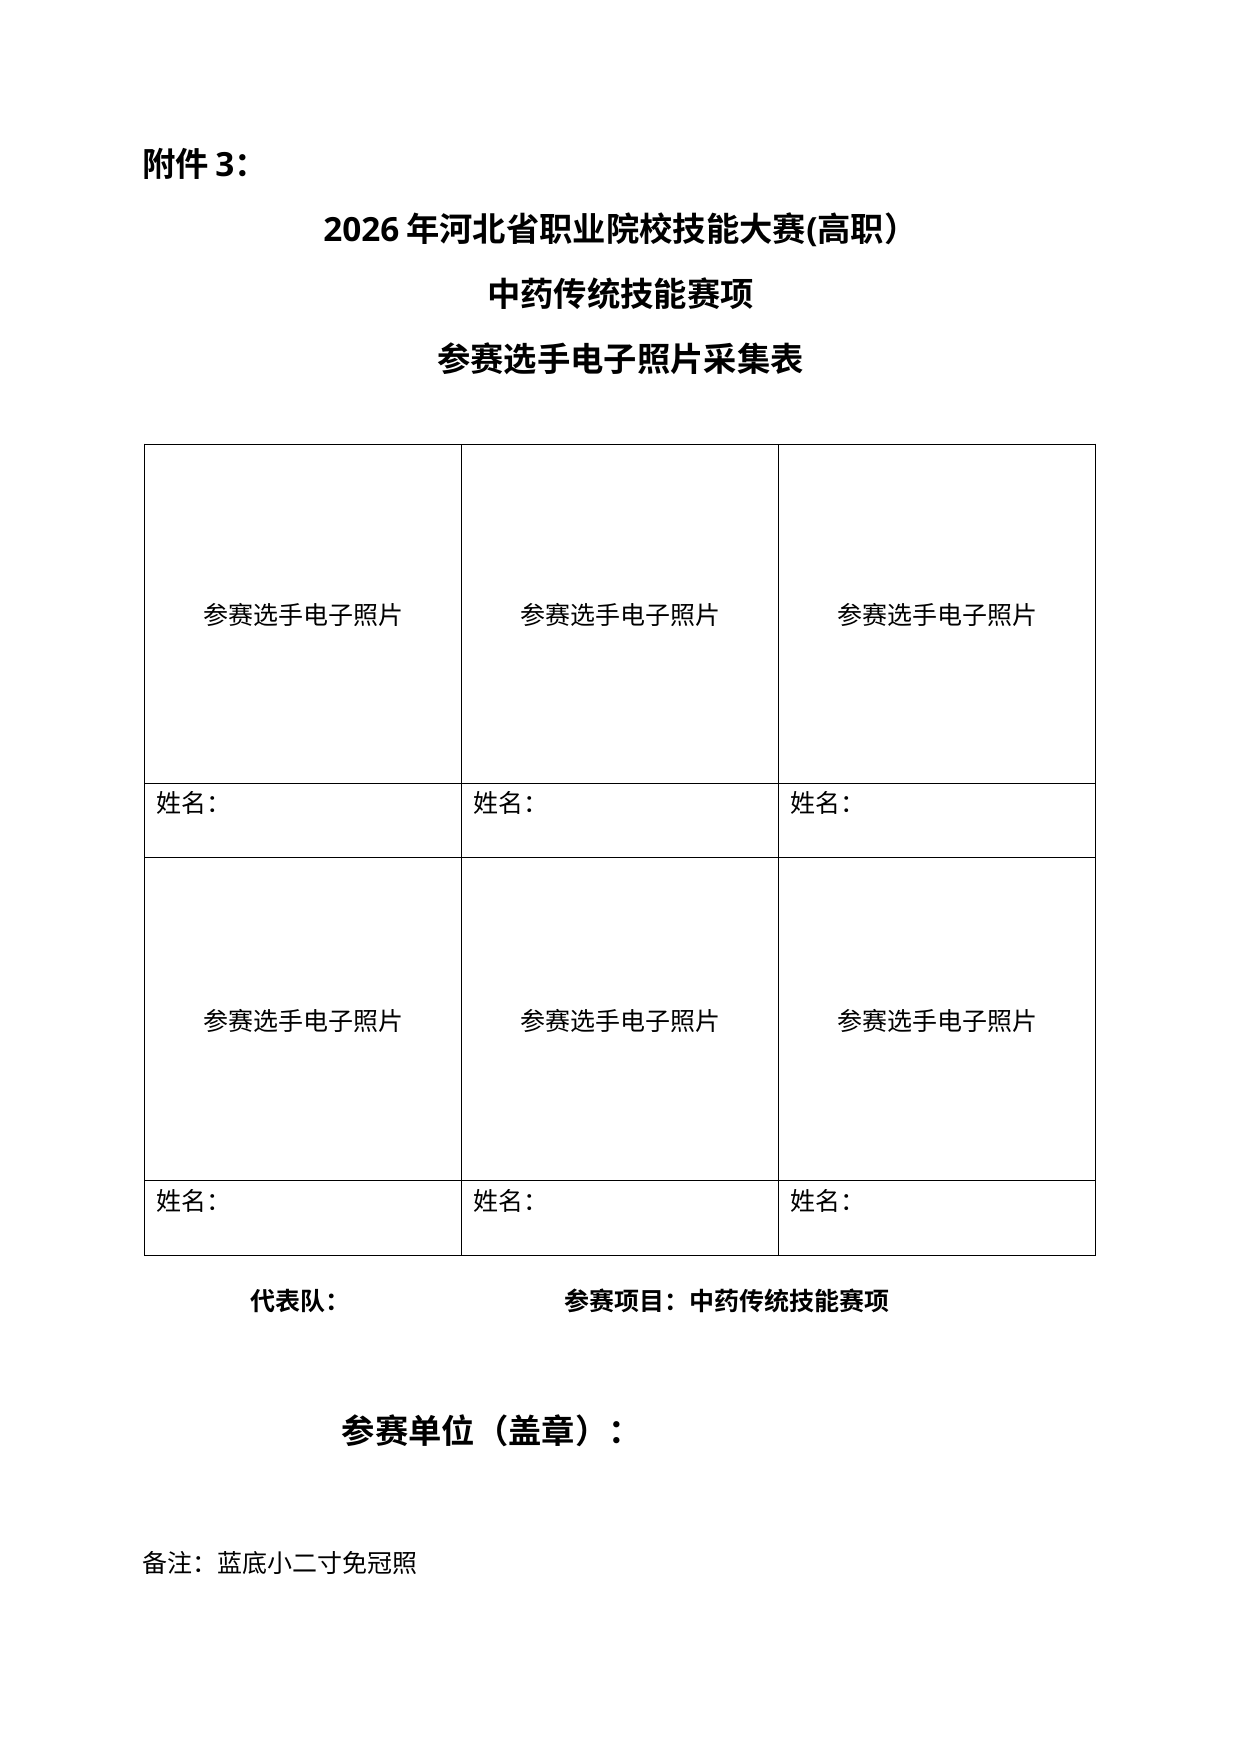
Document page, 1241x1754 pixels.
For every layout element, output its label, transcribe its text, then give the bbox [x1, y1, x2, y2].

table_cell 参赛选手电子照片 [462, 858, 778, 1180]
table_cell 姓名： [145, 784, 461, 857]
text 中药传统技能赛项 [142, 259, 1098, 324]
text 参赛单位（盖章）： [142, 1397, 1098, 1462]
table_header 参赛选手电子照片 [779, 445, 1095, 783]
text 附件3： [142, 129, 1098, 194]
text 2026年河北省职业院校技能大赛(高职） [142, 194, 1098, 259]
table_cell 姓名： [462, 784, 778, 857]
table_cell 参赛选手电子照片 [145, 858, 461, 1180]
text 参赛选手电子照片采集表 [142, 324, 1098, 389]
table_cell 姓名： [779, 784, 1095, 857]
table_cell 参赛选手电子照片 [779, 858, 1095, 1180]
table_header 参赛选手电子照片 [145, 445, 461, 783]
table_header 参赛选手电子照片 [462, 445, 778, 783]
table_cell 姓名： [462, 1181, 778, 1254]
table_cell 姓名： [145, 1181, 461, 1254]
text 代表队： 参赛项目：中药传统技能赛项 [142, 389, 1098, 1332]
text 备注：蓝底小二寸免冠照 [142, 1543, 1098, 1579]
table_cell 姓名： [779, 1181, 1095, 1254]
